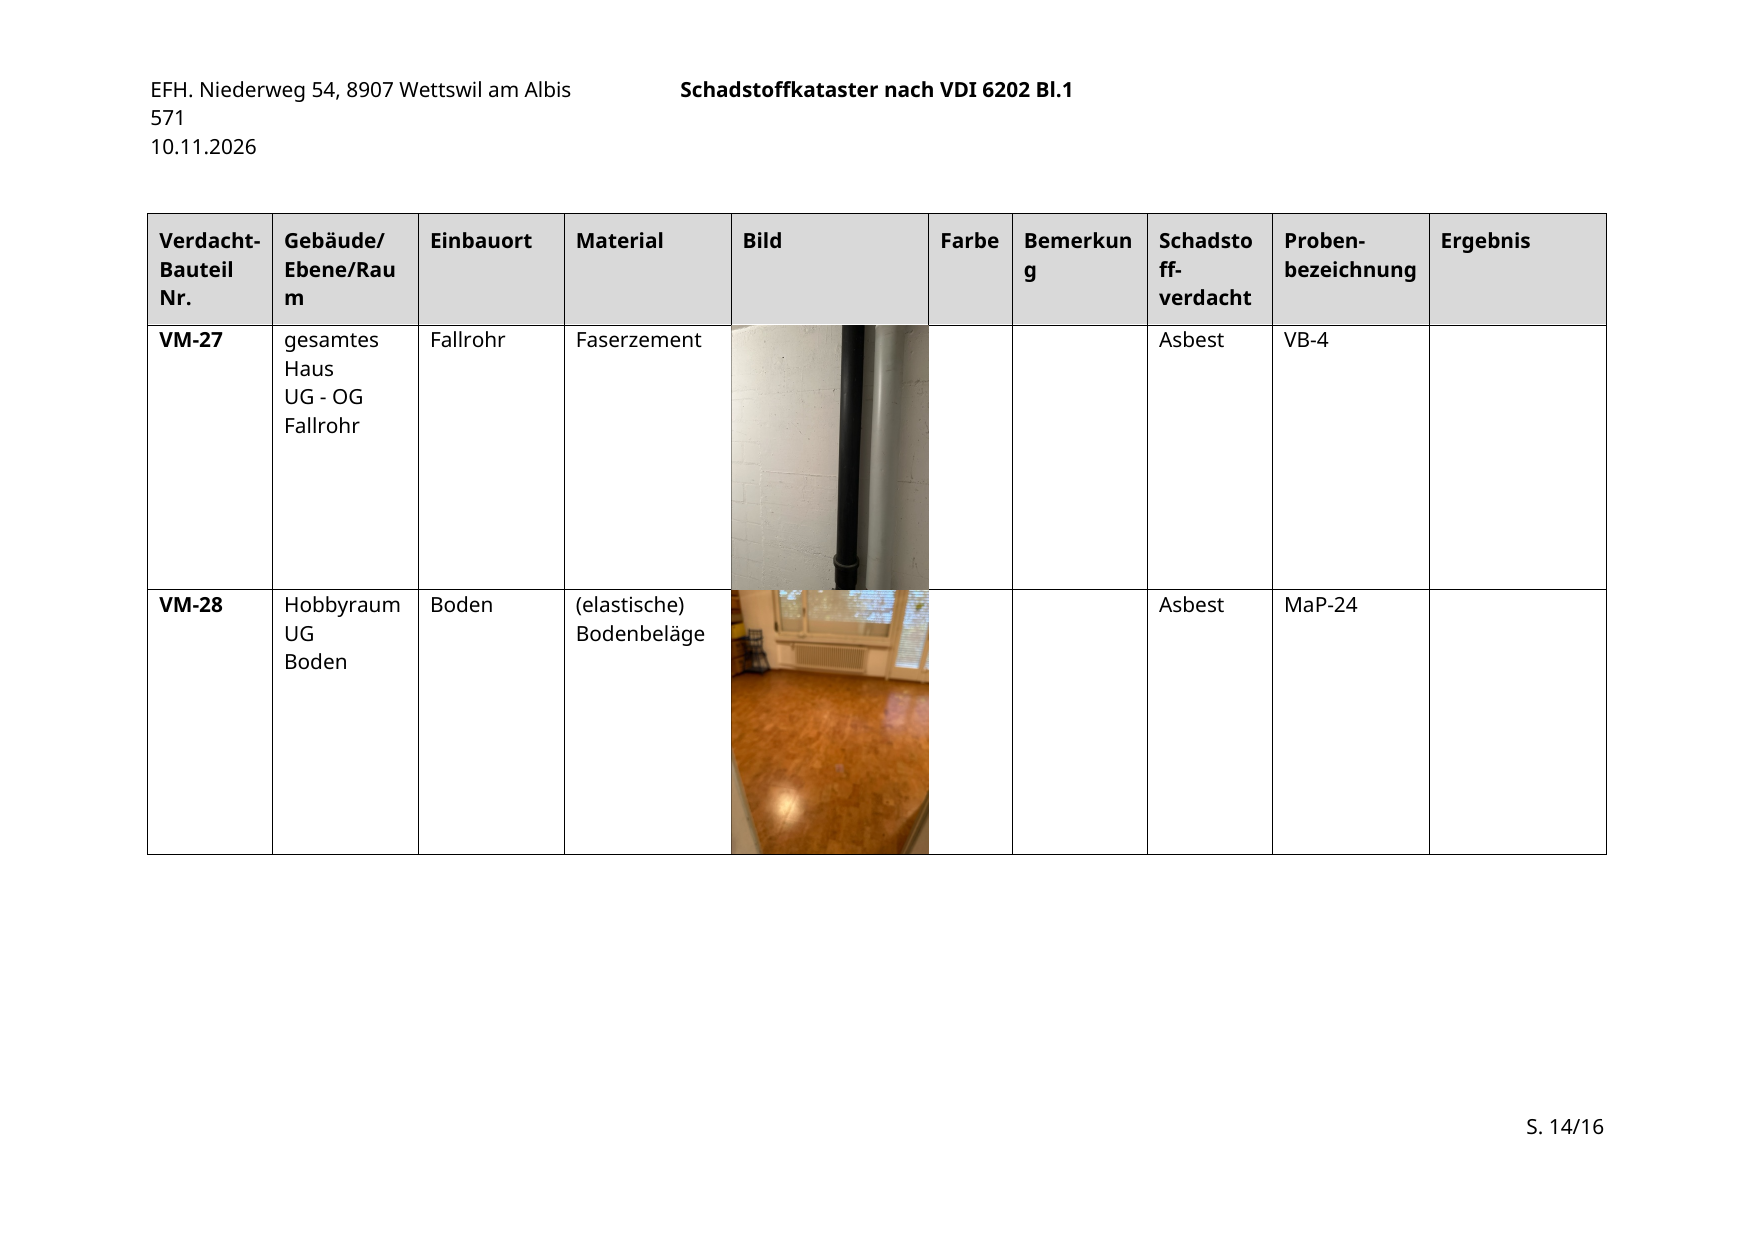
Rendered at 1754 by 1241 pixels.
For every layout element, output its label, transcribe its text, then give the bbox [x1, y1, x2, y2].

table_cell [1430, 326, 1606, 589]
table_header Farbe [929, 214, 1012, 324]
table_cell [929, 326, 1012, 589]
table_cell Hobbyraum UG Boden [273, 590, 418, 854]
table_cell Asbest [1148, 326, 1272, 589]
table_header Proben-bezeichnung [1273, 214, 1429, 324]
table_header Schadstoff-verdacht [1148, 214, 1272, 324]
table_header Bild [732, 214, 928, 324]
table_cell [1430, 590, 1606, 854]
table_header Bemerkung [1013, 214, 1147, 324]
table_cell [1013, 590, 1147, 854]
table_cell [1013, 326, 1147, 589]
table_header Verdacht-Bauteil Nr. [148, 214, 272, 324]
table_cell (elastische) Bodenbeläge [565, 590, 731, 854]
table_cell [929, 590, 1012, 854]
table_header Gebäude/ Ebene/Raum [273, 214, 418, 324]
table_cell Asbest [1148, 590, 1272, 854]
table_cell VB-4 [1273, 326, 1429, 589]
table_cell VM-27 [148, 326, 272, 589]
table_header Ergebnis [1430, 214, 1606, 324]
table_cell gesamtes Haus UG - OG Fallrohr [273, 326, 418, 589]
table_cell VM-28 [148, 590, 272, 854]
picture [731, 325, 929, 854]
table_header Material [565, 214, 731, 324]
table_header Einbauort [419, 214, 564, 324]
table_cell MaP-24 [1273, 590, 1429, 854]
table_cell Faserzement [565, 326, 731, 589]
table_cell Fallrohr [419, 326, 564, 589]
table_cell Boden [419, 590, 564, 854]
